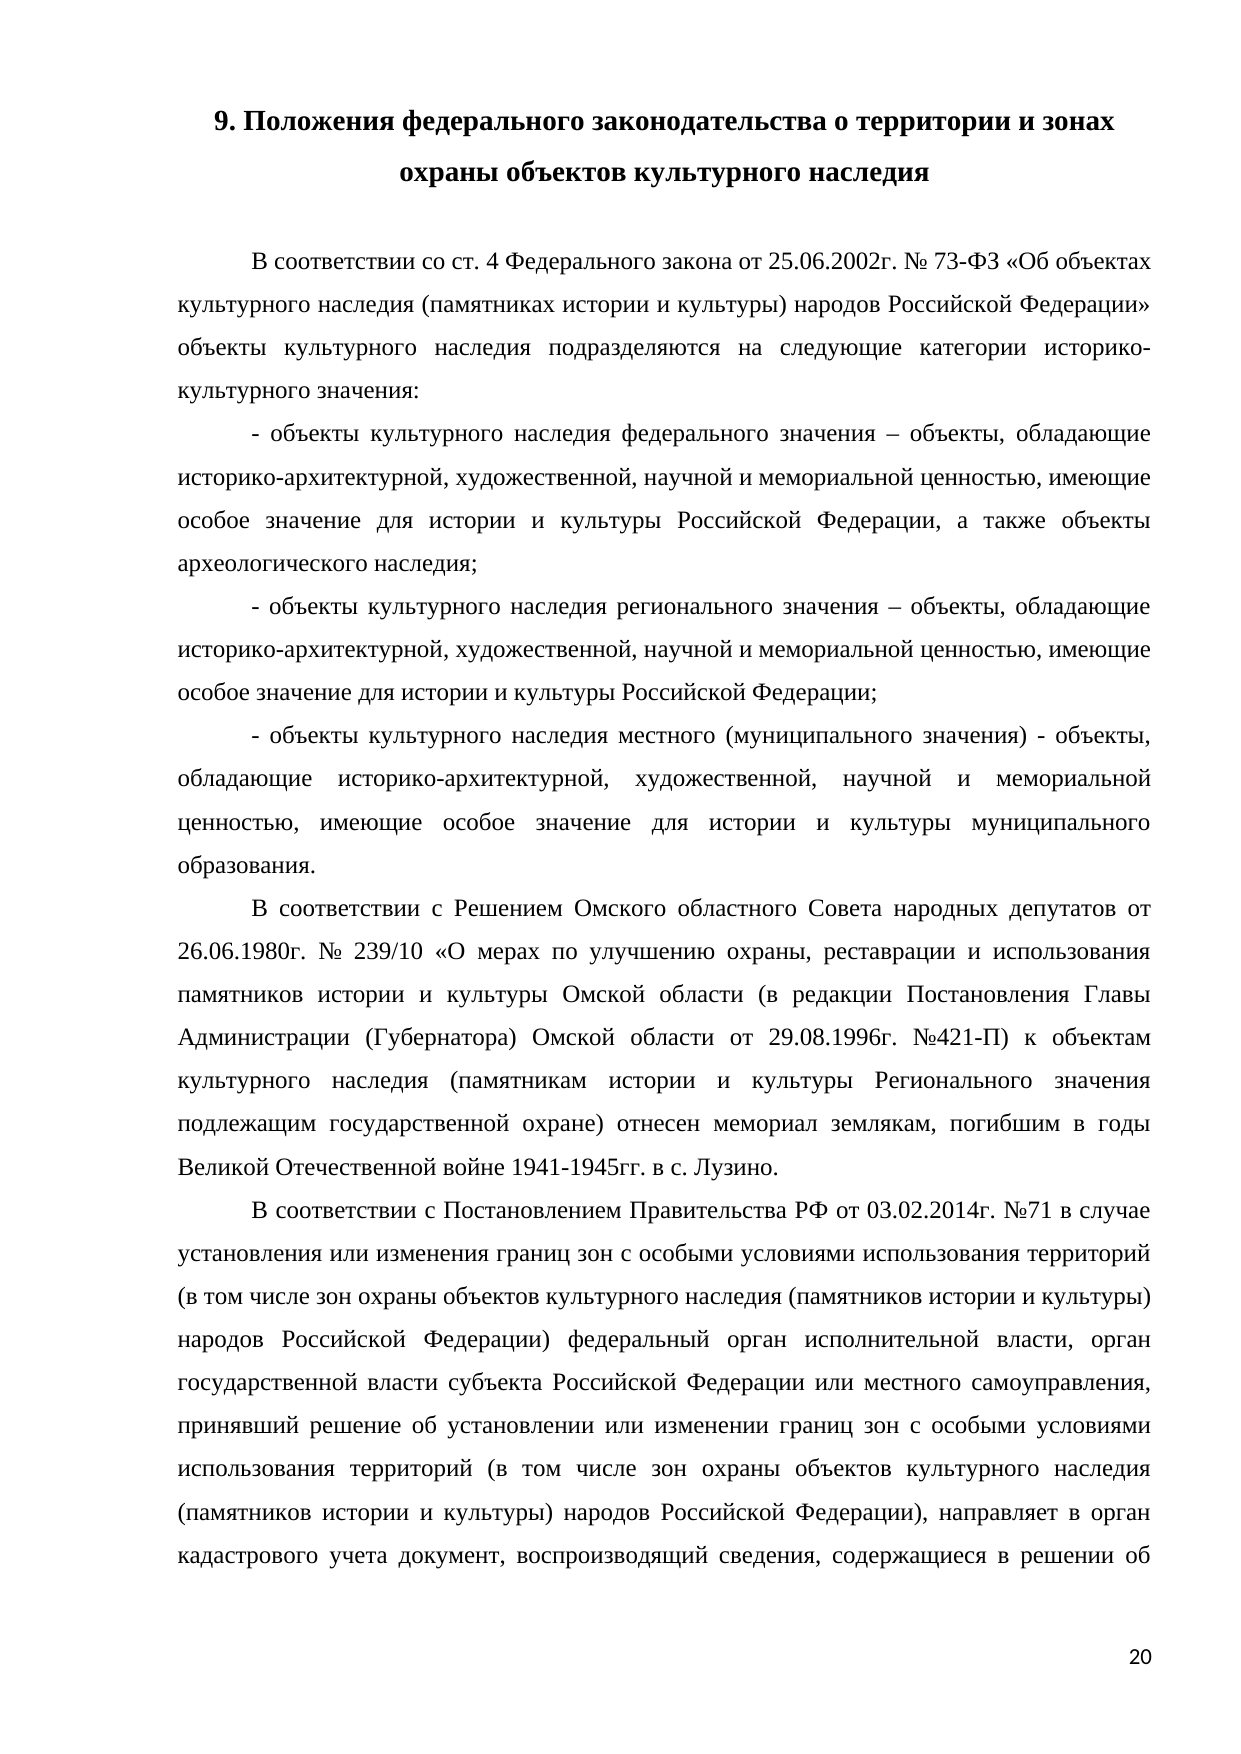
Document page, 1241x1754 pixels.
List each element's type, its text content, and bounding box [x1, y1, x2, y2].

text - объекты культурного наследия местного (муниципального значения) - объекты, обладающие историко-архитектурной, художественной, научной и мемориальной ценностью, имеющие особое значение для истории и культуры муниципального образования. [177, 720, 1152, 878]
text - объекты культурного наследия федерального значения – объекты, обладающие историко-архитектурной, художественной, научной и мемориальной ценностью, имеющие особое значение для истории и культуры Российской Федерации, а также объекты археологического наследия; [177, 418, 1152, 577]
subtitle 9. Положения федерального законодательства о территории и зонах охраны объектов культурного наследия [177, 103, 1152, 187]
text В соответствии со ст. 4 Федерального закона от 25.06.2002г. № 73-ФЗ «Об объектах культурного наследия (памятниках истории и культуры) народов Российской Федерации» объекты культурного наследия подразделяются на следующие категории историко-культурного значения: [177, 246, 1152, 404]
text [177, 1195, 1152, 1568]
text В соответствии с Решением Омского областного Совета народных депутатов от 26.06.1980г. № 239/10 «О мерах по улучшению охраны, реставрации и использования памятников истории и культуры Омской области (в редакции Постановления Главы Администрации (Губернатора) Омской области от 29.08.1996г. №421-П) к объектам культурного наследия (памятникам истории и культуры Регионального значения подлежащим государственной охране) отнесен мемориал землякам, погибшим в годы Великой Отечественной войне 1941-1945гг. в с. Лузино. [177, 893, 1152, 1180]
text - объекты культурного наследия регионального значения – объекты, обладающие историко-архитектурной, художественной, научной и мемориальной ценностью, имеющие особое значение для истории и культуры Российской Федерации; [177, 591, 1152, 706]
